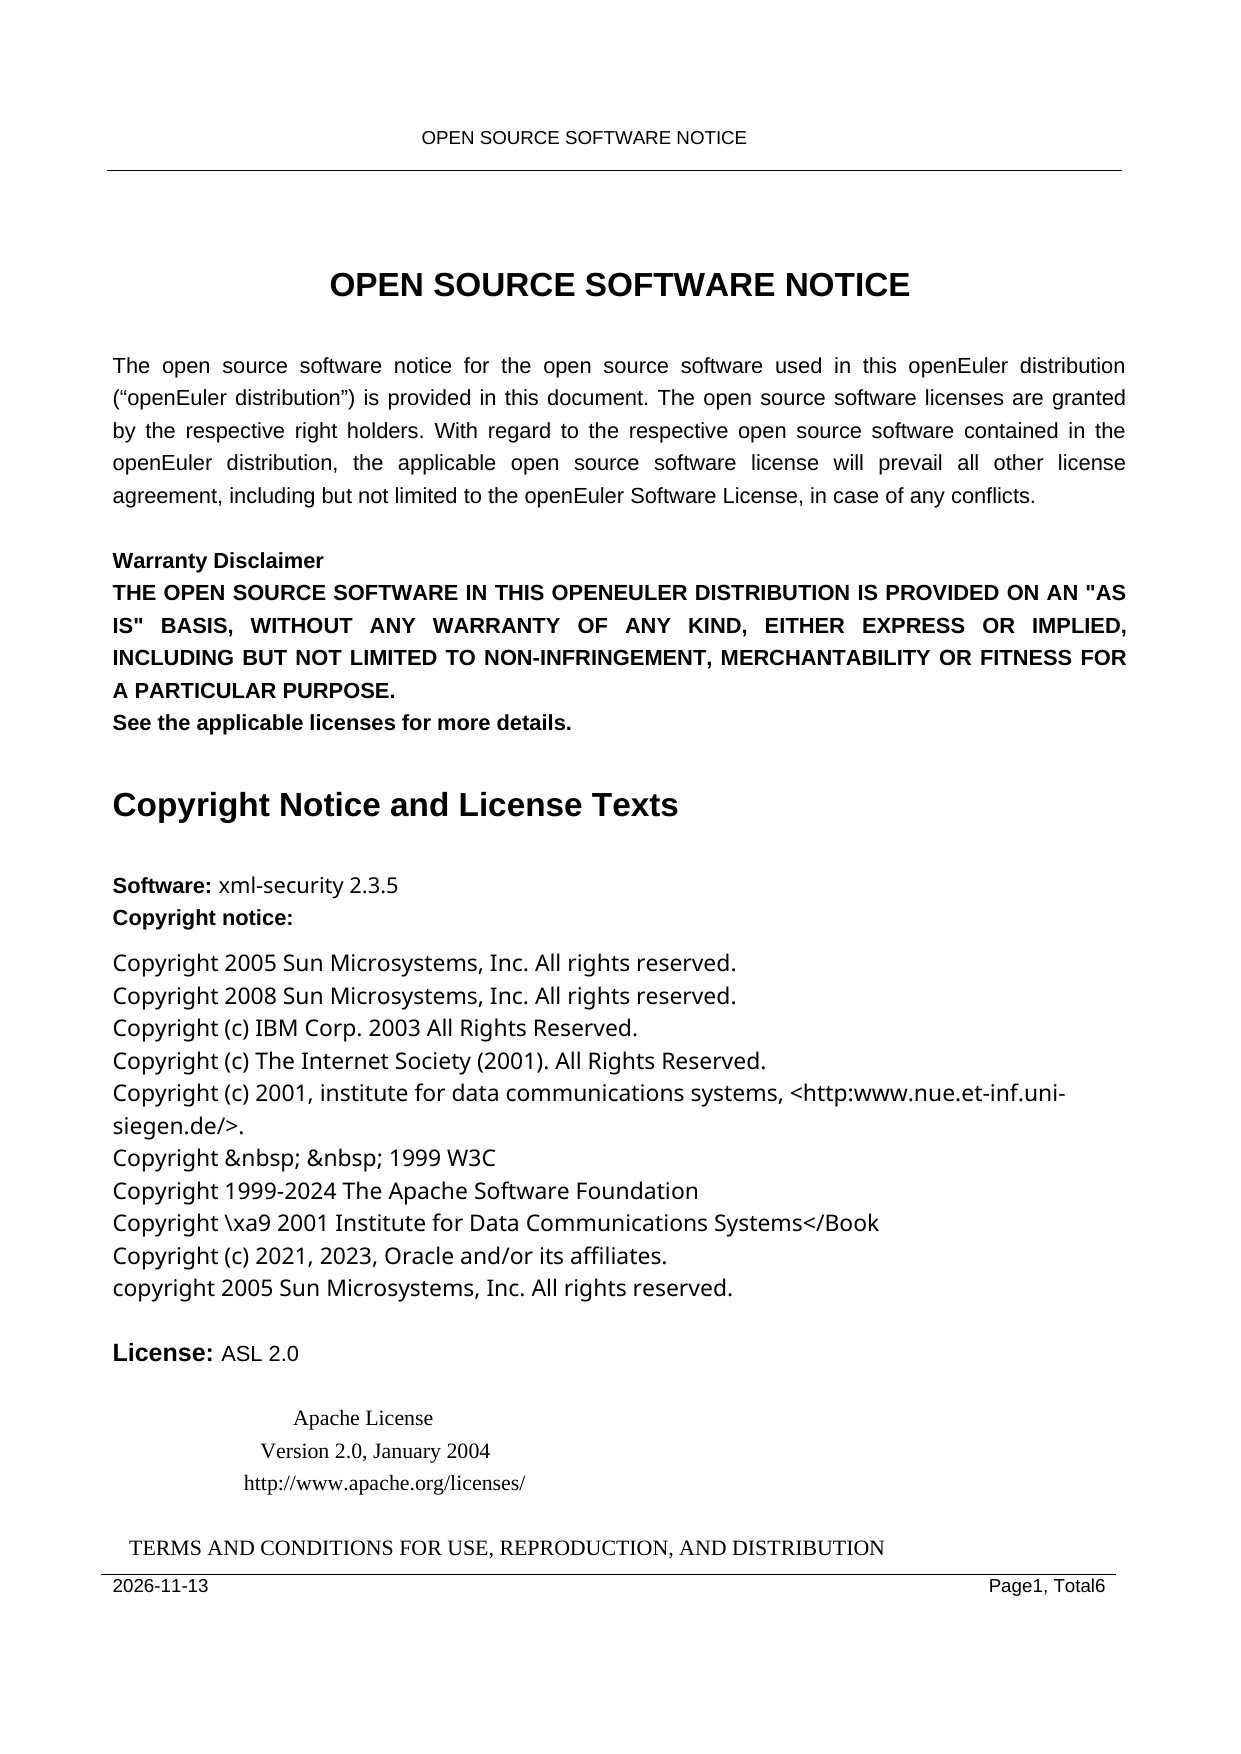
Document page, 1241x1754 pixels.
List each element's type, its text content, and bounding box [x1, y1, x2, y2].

title Software: xml-security 2.3.5 [112, 869, 1128, 901]
text The open source software notice for the open source software used in this openEuler distribution (“openEuler distribution”) is provided in this document. The open source software licenses are granted by the respective right holders. With regard to the respective open source software contained in the openEuler distribution, the applicable open source software license will prevail all other license agreement, including but not limited to the openEuler Software License, in case of any conflicts. [112, 349, 1128, 511]
text Copyright Notice and License Texts [112, 771, 1128, 836]
text THE OPEN SOURCE SOFTWARE IN THIS OPENEULER DISTRIBUTION IS PROVIDED ON AN "AS IS" BASIS, WITHOUT ANY WARRANTY OF ANY KIND, EITHER EXPRESS OR IMPLIED, INCLUDING BUT NOT LIMITED TO NON-INFRINGEMENT, MERCHANTABILITY OR FITNESS FOR A PARTICULAR PURPOSE. See the applicable licenses for more details. [112, 576, 1128, 739]
text Warranty Disclaimer [112, 544, 1128, 576]
text OPEN SOURCE SOFTWARE NOTICE [112, 251, 1128, 316]
text Copyright 2005 Sun Microsystems, Inc. All rights reserved. Copyright 2008 Sun Microsystems, Inc. All rights reserved. Copyright (c) IBM Corp. 2003 All Rights Reserved. Copyright (c) The Internet Society (2001). All Rights Reserved. Copyright (c) 2001, institute for data communications systems, <http:www.nue.et-inf.uni-siegen.de/>. Copyright &nbsp; &nbsp; 1999 W3C Copyright 1999-2024 The Apache Software Foundation Copyright \xa9 2001 Institute for Data Communications Systems</Book Copyright (c) 2021, 2023, Oracle and/or its affiliates. copyright 2005 Sun Microsystems, Inc. All rights reserved. [112, 947, 1128, 1337]
text Copyright notice: [112, 901, 1128, 934]
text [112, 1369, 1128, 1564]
text License: ASL 2.0 [112, 1337, 1128, 1369]
